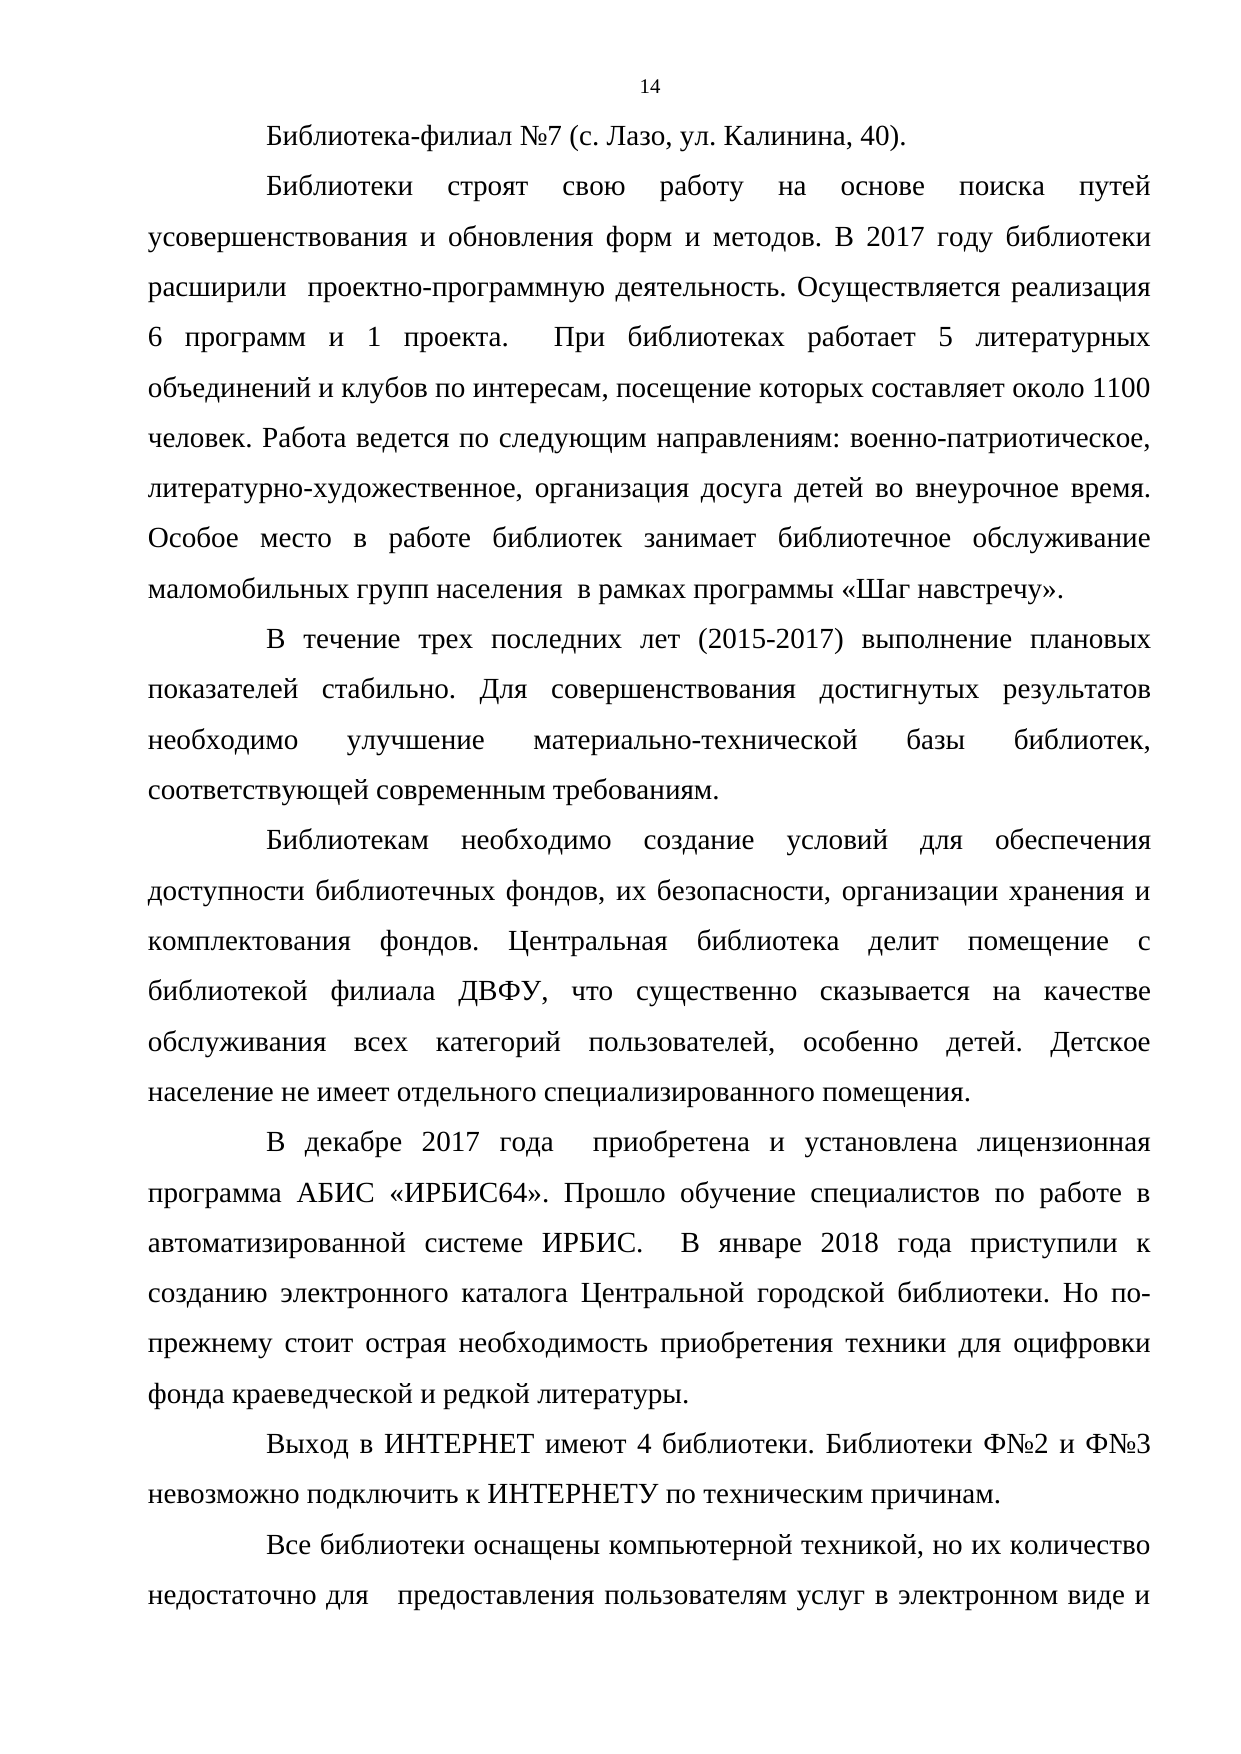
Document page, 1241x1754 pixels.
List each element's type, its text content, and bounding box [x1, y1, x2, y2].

text Выход в ИНТЕРНЕТ имеют 4 библиотеки. Библиотеки Ф№2 и Ф№3 невозможно подключить к ИНТЕРНЕТУ по техническим причинам. [148, 1426, 1152, 1510]
text Библиотеки строят свою работу на основе поиска путей усовершенствования и обновления форм и методов. В 2017 году библиотеки расширили проектно-программную деятельность. Осуществляется реализация 6 программ и 1 проекта. При библиотеках работает 5 литературных объединений и клубов по интересам, посещение которых составляет около 1100 человек. Работа ведется по следующим направлениям: военно-патриотическое, литературно-художественное, организация досуга детей во внеурочное время. Особое место в работе библиотек занимает библиотечное обслуживание маломобильных групп населения в рамках программы «Шаг навстречу». [148, 168, 1152, 604]
text В течение трех последних лет (2015-2017) выполнение плановых показателей стабильно. Для совершенствования достигнутых результатов необходимо улучшение материально-технической базы библиотек, соответствующей современным требованиям. [148, 621, 1152, 806]
text Библиотека-филиал №7 (с. Лазо, ул. Калинина, 40). [148, 118, 1152, 152]
text Библиотекам необходимо создание условий для обеспечения доступности библиотечных фондов, их безопасности, организации хранения и комплектования фондов. Центральная библиотека делит помещение с библиотекой филиала ДВФУ, что существенно сказывается на качестве обслуживания всех категорий пользователей, особенно детей. Детское население не имеет отдельного специализированного помещения. [148, 822, 1152, 1108]
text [148, 1527, 1152, 1611]
text В декабре 2017 года приобретена и установлена лицензионная программа АБИС «ИРБИС64». Прошло обучение специалистов по работе в автоматизированной системе ИРБИС. В январе 2018 года приступили к созданию электронного каталога Центральной городской библиотеки. Но по-прежнему стоит острая необходимость приобретения техники для оцифровки фонда краеведческой и редкой литературы. [148, 1124, 1152, 1409]
